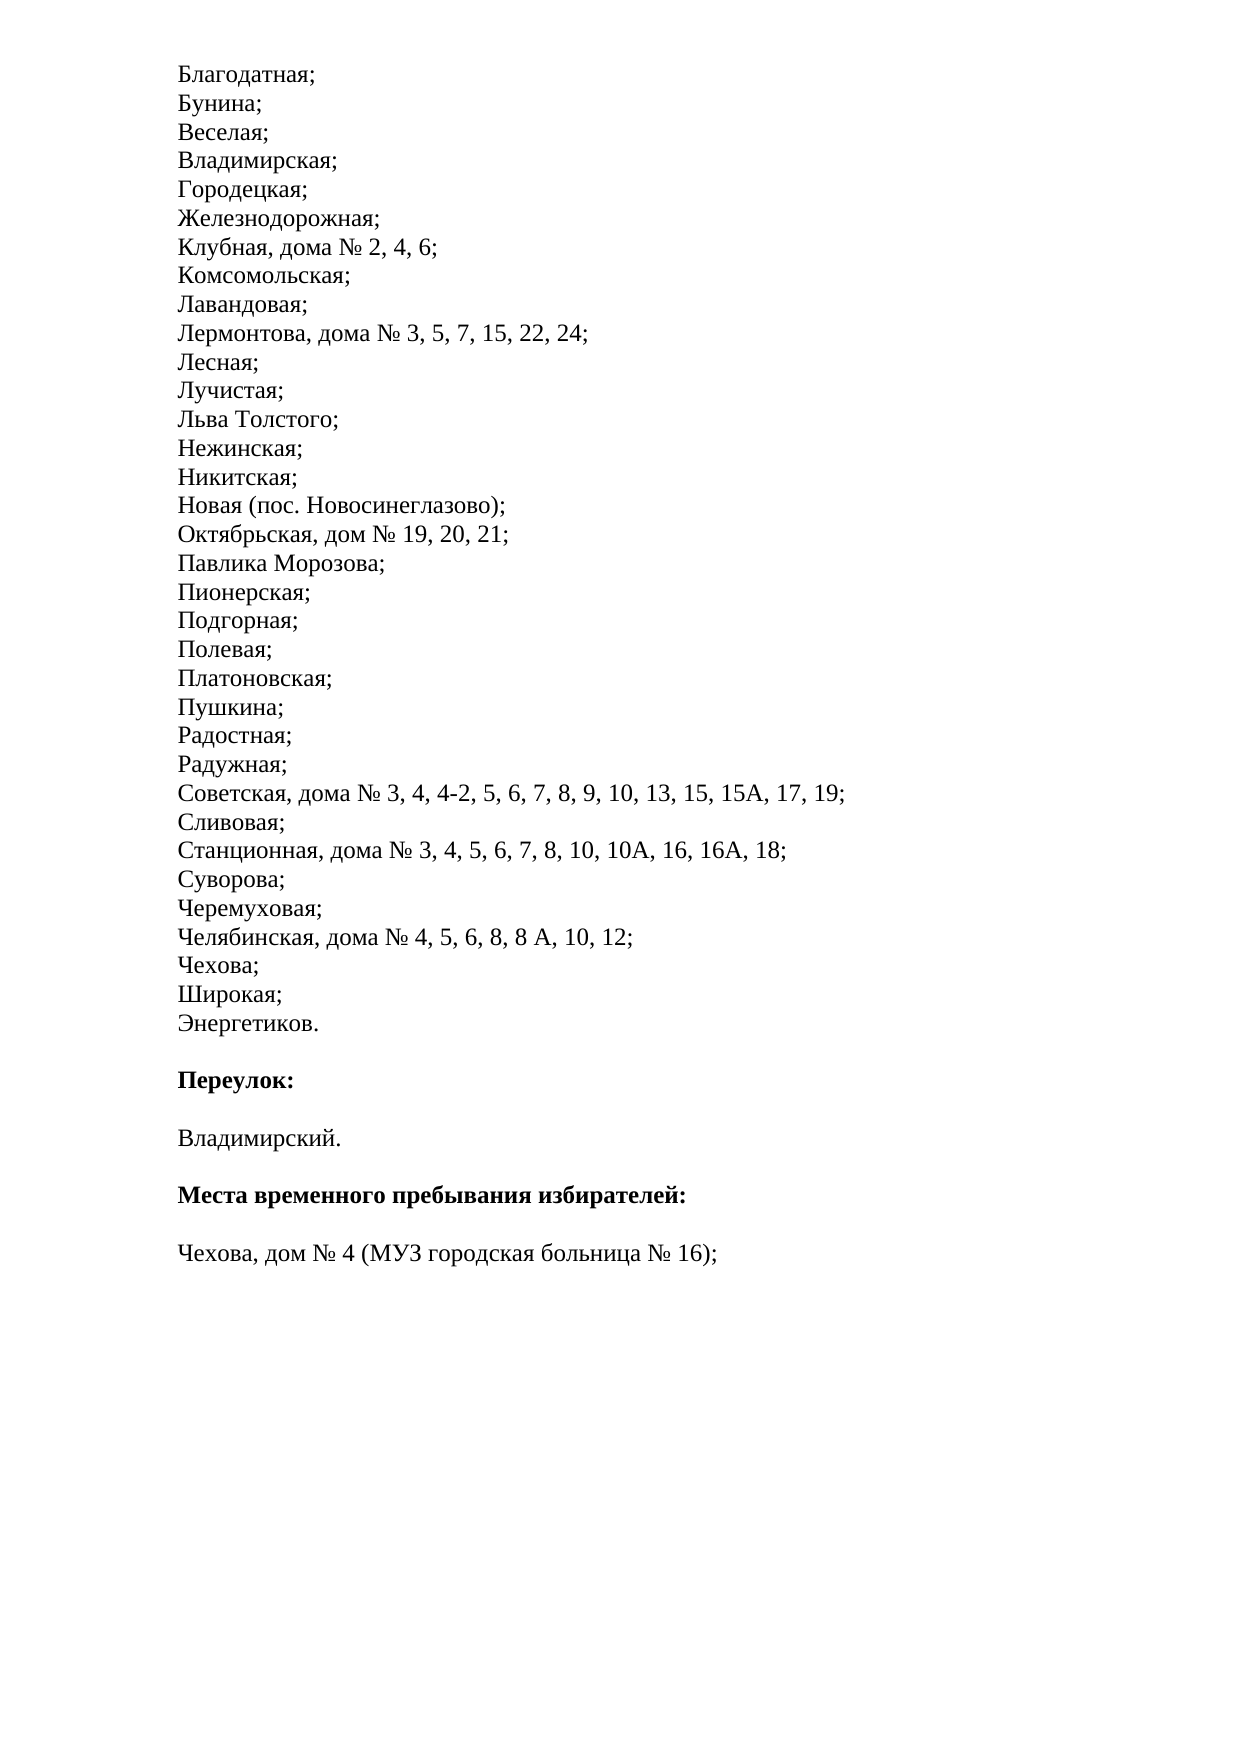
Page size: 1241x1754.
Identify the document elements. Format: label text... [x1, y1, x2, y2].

text Лучистая; [177, 375, 1152, 404]
text Переулок: [177, 1065, 1152, 1094]
text Пионерская; [177, 577, 1152, 605]
text Энергетиков. [177, 1008, 1152, 1037]
text Городецкая; [177, 174, 1152, 203]
text Черемуховая; [177, 893, 1152, 922]
text Подгорная; [177, 605, 1152, 634]
text Лесная; [177, 347, 1152, 375]
text Челябинская, дома № 4, 5, 6, 8, 8 А, 10, 12; [177, 922, 1152, 950]
text Октябрьская, дом № 19, 20, 21; [177, 519, 1152, 548]
text Чехова; [177, 950, 1152, 979]
text Клубная, дома № 2, 4, 6; [177, 232, 1152, 260]
text Новая (пос. Новосинеглазово); [177, 490, 1152, 519]
text Нежинская; [177, 433, 1152, 462]
text Железнодорожная; [177, 203, 1152, 232]
text Чехова, дом № 4 (МУЗ городская больница № 16); [177, 1238, 1152, 1267]
text Благодатная; [177, 59, 1152, 88]
text Льва Толстого; [177, 404, 1152, 433]
text Бунина; [177, 88, 1152, 117]
text Радужная; [177, 749, 1152, 778]
text Радостная; [177, 720, 1152, 749]
text Никитская; [177, 462, 1152, 490]
text Веселая; [177, 117, 1152, 145]
text Места временного пребывания избирателей: [177, 1180, 1152, 1209]
text Платоновская; [177, 663, 1152, 692]
text Пушкина; [177, 692, 1152, 720]
text Советская, дома № 3, 4, 4-2, 5, 6, 7, 8, 9, 10, 13, 15, 15А, 17, 19; [177, 778, 1152, 807]
text Суворова; [177, 864, 1152, 893]
text Владимирский. [177, 1123, 1152, 1152]
text Сливовая; [177, 807, 1152, 835]
text Станционная, дома № 3, 4, 5, 6, 7, 8, 10, 10А, 16, 16А, 18; [177, 835, 1152, 864]
text Лермонтова, дома № 3, 5, 7, 15, 22, 24; [177, 318, 1152, 347]
text Комсомольская; [177, 260, 1152, 289]
text Владимирская; [177, 145, 1152, 174]
text Полевая; [177, 634, 1152, 663]
text Лавандовая; [177, 289, 1152, 318]
text Широкая; [177, 979, 1152, 1008]
text Павлика Морозова; [177, 548, 1152, 577]
